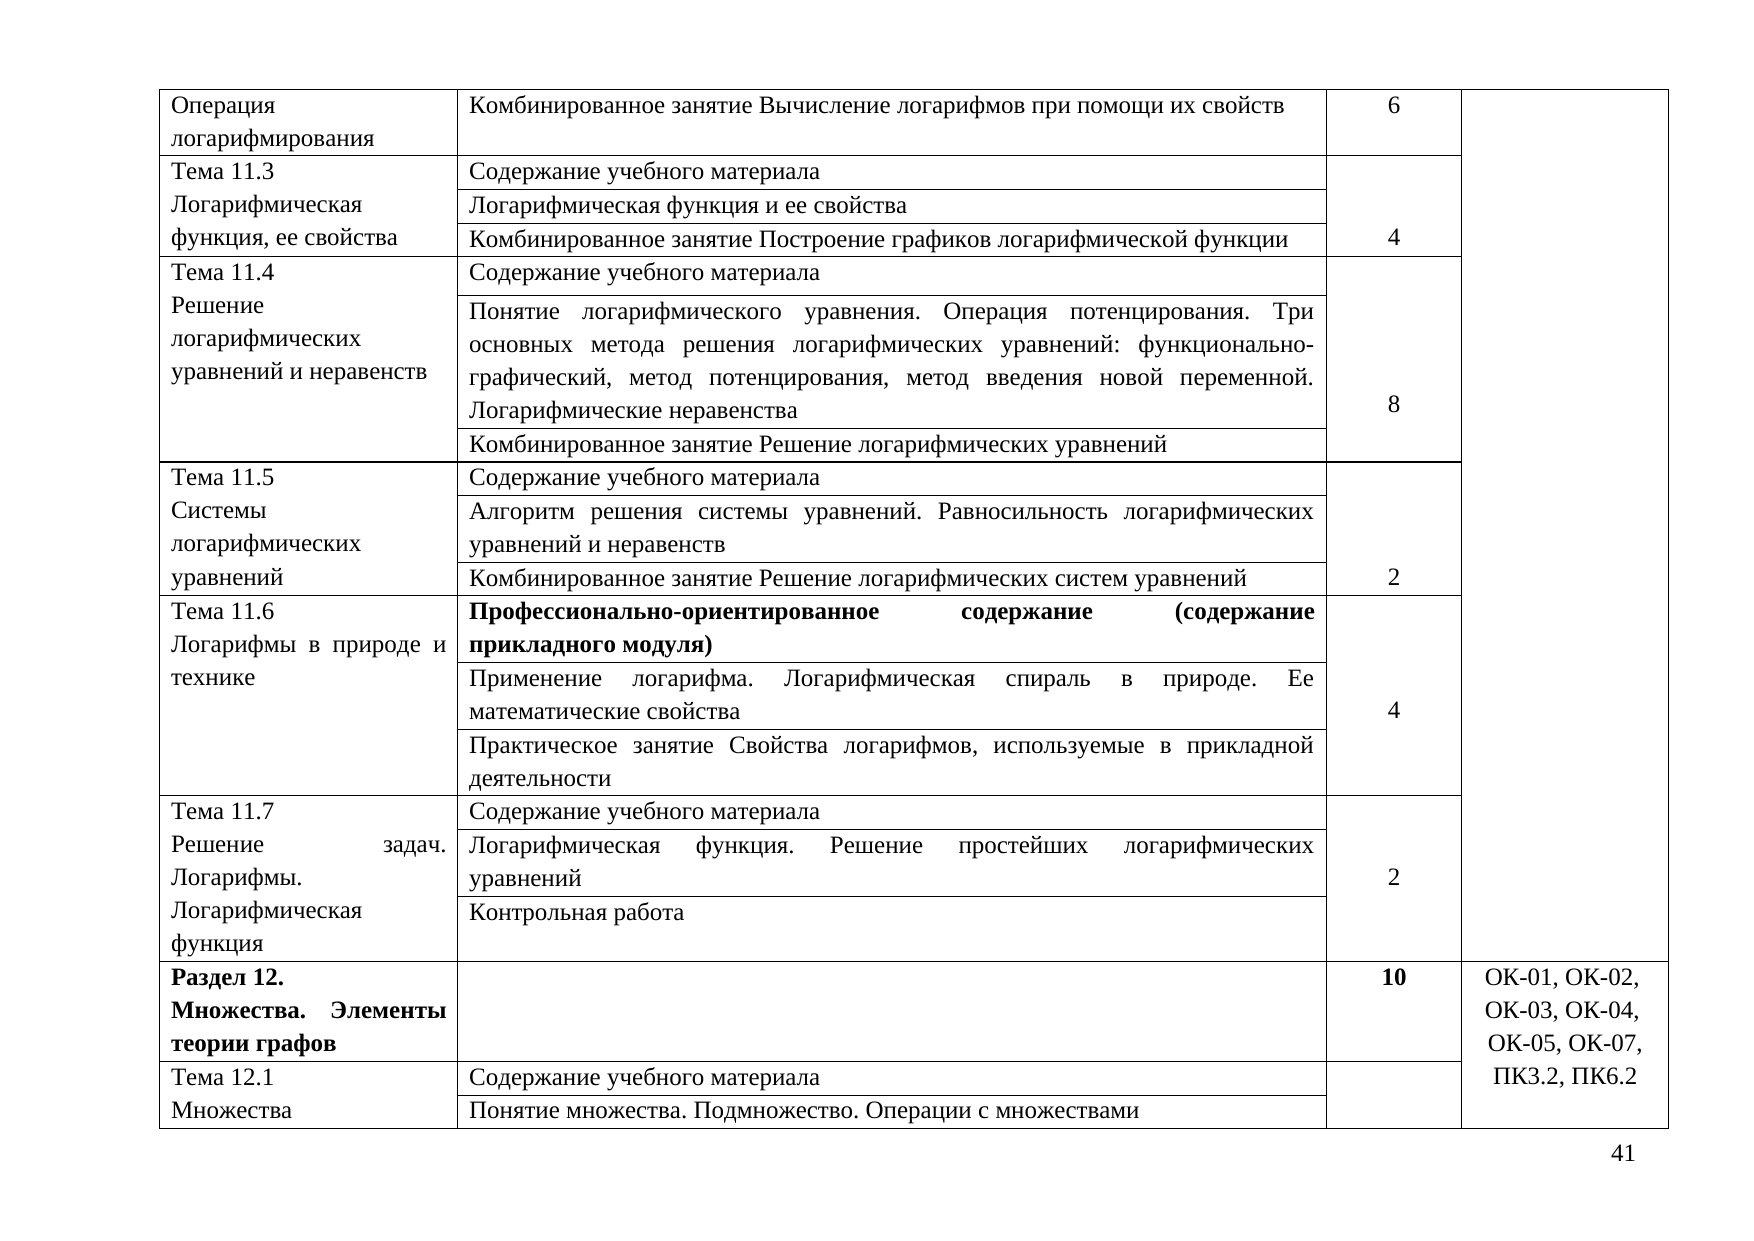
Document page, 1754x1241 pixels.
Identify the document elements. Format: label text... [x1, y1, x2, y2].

table_cell Контрольная работа [458, 897, 1326, 961]
table_cell Раздел 12. Множества. Элементы теории графов [160, 962, 457, 1061]
table_cell 2 [1327, 796, 1461, 961]
table_cell Алгоритм решения системы уравнений. Равносильность логарифмических уравнений и неравенств [458, 496, 1326, 562]
table_cell Тема 11.4 Решение логарифмических уравнений и неравенств [160, 257, 457, 461]
table_cell [458, 962, 1326, 1061]
table_cell 4 [1327, 596, 1461, 795]
table_cell Логарифмическая функция. Решение простейших логарифмических уравнений [458, 830, 1326, 896]
table_cell 2 [1327, 1062, 1461, 1128]
table_cell Тема 11.5 Системы логарифмических уравнений [160, 463, 457, 595]
table_cell 8 [1327, 257, 1461, 461]
table_cell Содержание учебного материала [458, 156, 1326, 189]
table_cell Профессионально-ориентированное содержание (содержание прикладного модуля) [458, 596, 1326, 662]
table_cell Содержание учебного материала [458, 257, 1326, 295]
table_cell Практическое занятие Свойства логарифмов, используемые в прикладной деятельности [458, 730, 1326, 795]
table_cell 2 [1327, 463, 1461, 595]
table_cell Комбинированное занятие Вычисление логарифмов при помощи их свойств [458, 90, 1326, 155]
table_cell Содержание учебного материала [458, 463, 1326, 495]
table_cell Тема 11.3 Логарифмическая функция, ее свойства [160, 156, 457, 256]
table_cell Тема 12.1 Множества [160, 1062, 457, 1128]
table_cell Понятие логарифмического уравнения. Операция потенцирования. Три основных метода решения логарифмических уравнений: функционально-графический, метод потенцирования, метод введения новой переменной. Логарифмические неравенства [458, 296, 1326, 428]
table_cell Комбинированное занятие Решение логарифмических систем уравнений [458, 563, 1326, 595]
table_cell ОК-01, ОК-02, ОК-03, ОК-04, ОК-05, ОК-07, ПК3.2, ПК6.2 [1462, 962, 1668, 1128]
table_cell Содержание учебного материала [458, 1062, 1326, 1094]
table_cell 4 [1327, 156, 1461, 256]
table_cell 10 [1327, 962, 1461, 1061]
table_cell Логарифмическая функция и ее свойства [458, 190, 1326, 223]
table_cell Комбинированное занятие Решение логарифмических уравнений [458, 429, 1326, 461]
table_cell Тема 11.7 Решение задач. Логарифмы. Логарифмическая функция [160, 796, 457, 961]
table_cell Комбинированное занятие Построение графиков логарифмической функции [458, 224, 1326, 256]
table_cell Применение логарифма. Логарифмическая спираль в природе. Ее математические свойства [458, 663, 1326, 729]
table_cell Понятие множества. Подмножество. Операции с множествами [458, 1096, 1326, 1128]
table_cell Тема 11.6 Логарифмы в природе и технике [160, 596, 457, 795]
table_cell Содержание учебного материала [458, 796, 1326, 829]
